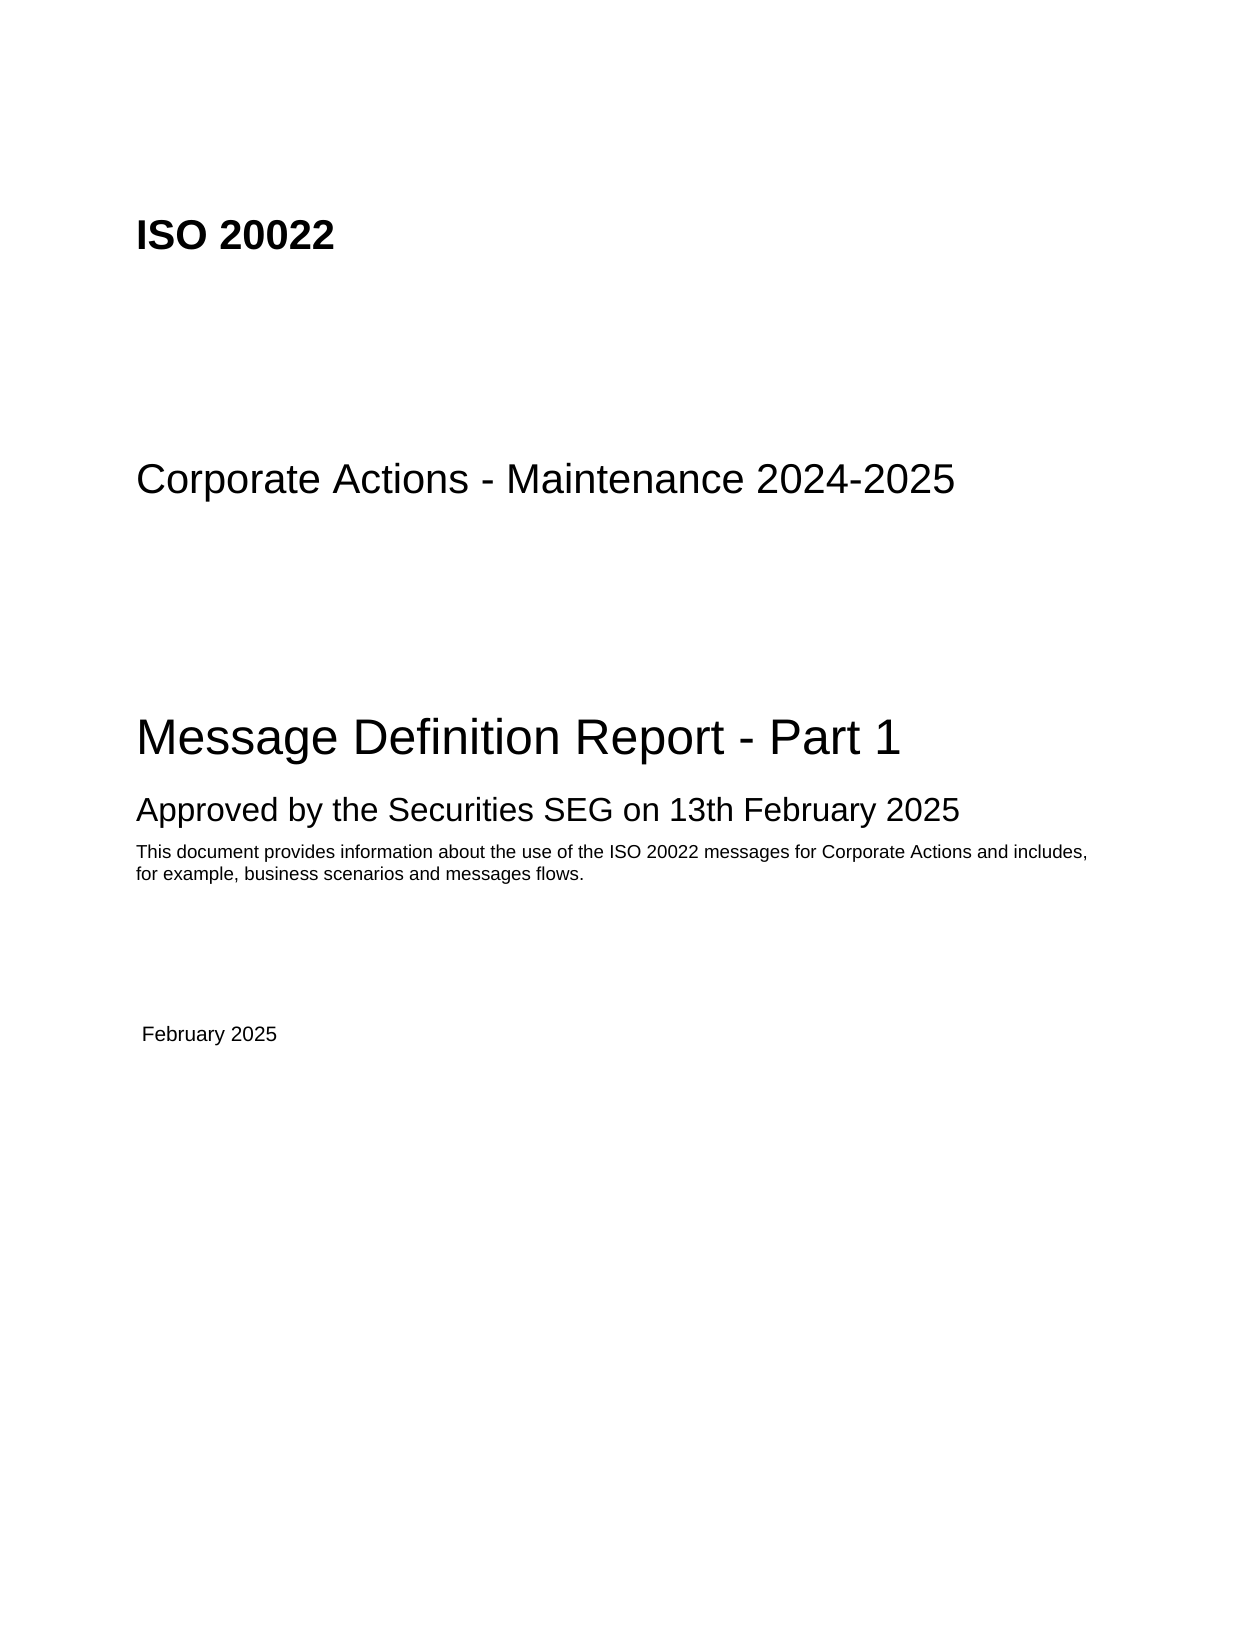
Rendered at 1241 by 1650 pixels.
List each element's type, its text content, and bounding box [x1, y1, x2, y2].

title This document provides information about the use of the ISO 20022 messages for Corporate Actions and includes, for example, business scenarios and messages flows. [136, 841, 1104, 884]
subtitle Approved by the Securities SEG on 13th February 2025 [136, 790, 1104, 828]
title Message Definition Report - Part 1 [136, 707, 1104, 765]
subtitle ISO 20022 [136, 211, 1104, 258]
text Corporate Actions - Maintenance 2024-2025 [136, 454, 1104, 502]
text February 2025 [136, 1021, 1104, 1045]
